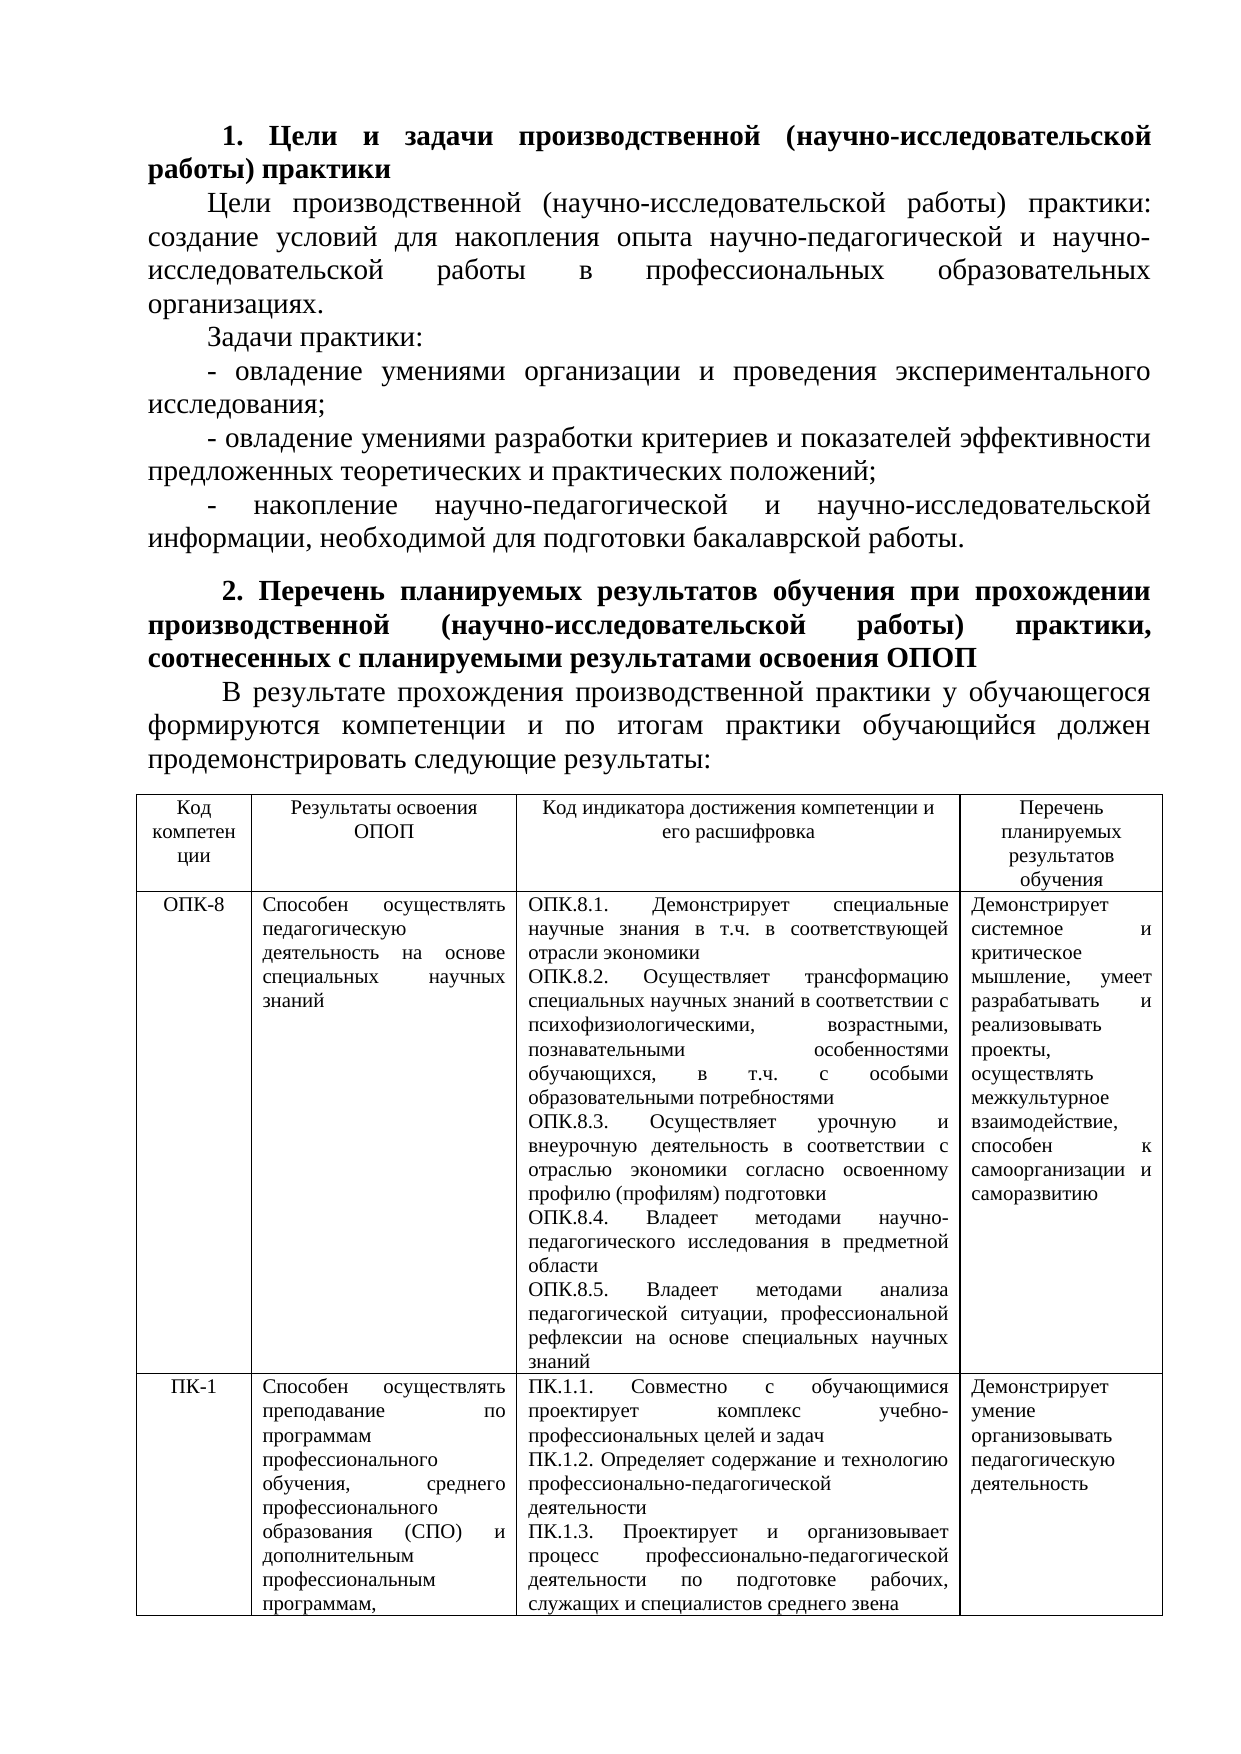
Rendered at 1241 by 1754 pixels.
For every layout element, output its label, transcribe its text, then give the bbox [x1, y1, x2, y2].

text - овладение умениями организации и проведения экспериментального исследования; [148, 353, 1152, 420]
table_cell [961, 1374, 1162, 1615]
text 2. Перечень планируемых результатов обучения при прохождении производственной (научно-исследовательской работы) практики, соотнесенных с планируемыми результатами освоения ОПОП [148, 573, 1152, 674]
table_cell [517, 1374, 959, 1615]
table_cell ОПК-8 [137, 892, 251, 1373]
list 1. Цели и задачи производственной (научно-исследовательской работы) практики [148, 118, 1152, 185]
table_cell ОПК.8.1. Демонстрирует специальные научные знания в т.ч. в соответствующей отрасли экономики ОПК.8.2. Осуществляет трансформацию специальных научных знаний в соответствии с психофизиологическими, возрастными, познавательными особенностями обучающихся, в т.ч. с особыми образовательными потребностями ОПК.8.3. Осуществляет урочную и внеурочную деятельность в соответствии с отраслью экономики согласно освоенному профилю (профилям) подготовки ОПК.8.4. Владеет методами научно-педагогического исследования в предметной области ОПК.8.5. Владеет методами анализа педагогической ситуации, профессиональной рефлексии на основе специальных научных знаний [517, 892, 959, 1373]
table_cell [252, 1374, 516, 1615]
table_cell Демонстрирует системное и критическое мышление, умеет разрабатывать и реализовывать проекты, осуществлять межкультурное взаимодействие, способен к самоорганизации и саморазвитию [961, 892, 1162, 1373]
table_header Результаты освоения ОПОП [252, 795, 516, 891]
table_header Код компетенции [137, 795, 251, 891]
text Цели производственной (научно-исследовательской работы) практики: создание условий для накопления опыта научно-педагогической и научно-исследовательской работы в профессиональных образовательных организациях. [148, 185, 1152, 319]
table_header Код индикатора достижения компетенции и его расшифровка [517, 795, 959, 891]
table_cell Способен осуществлять педагогическую деятельность на основе специальных научных знаний [252, 892, 516, 1373]
text - овладение умениями разработки критериев и показателей эффективности предложенных теоретических и практических положений; [148, 420, 1152, 487]
table_cell ПК-1 [137, 1374, 251, 1615]
text Задачи практики: [148, 319, 1152, 353]
text В результате прохождения производственной практики у обучающегося формируются компетенции и по итогам практики обучающийся должен продемонстрировать следующие результаты: [148, 674, 1152, 774]
text - накопление научно-педагогической и научно-исследовательской информации, необходимой для подготовки бакалаврской работы. [148, 487, 1152, 554]
table_header Перечень планируемых результатов обучения [961, 795, 1162, 891]
